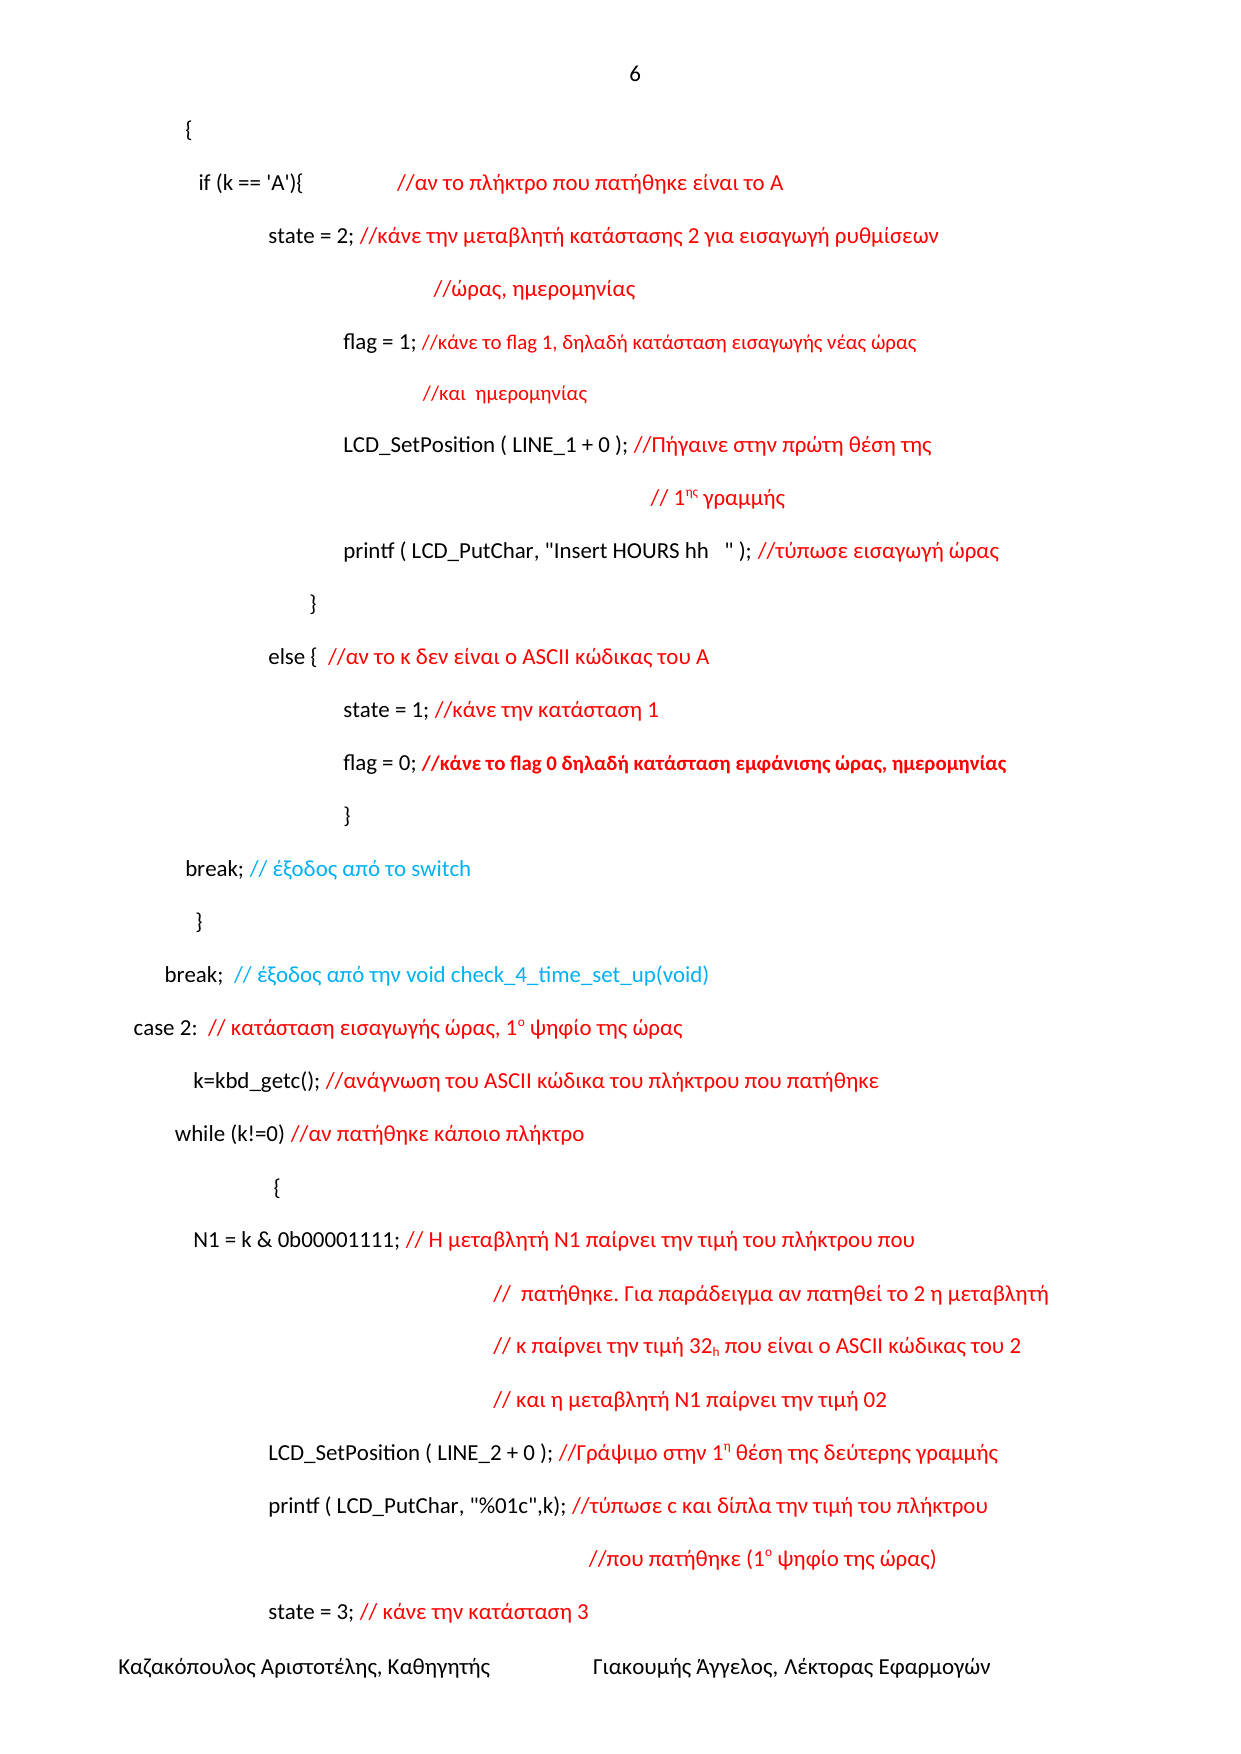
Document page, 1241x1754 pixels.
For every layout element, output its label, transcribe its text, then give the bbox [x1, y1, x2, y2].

text // πατήθηκε. Για παράδειγμα αν πατηθεί το 2 η μεταβλητή [118, 1279, 1152, 1307]
text if (k == 'A'){ //αν το πλήκτρο που πατήθηκε είναι το Α [118, 168, 1152, 196]
text { [118, 1173, 1152, 1201]
text // κ παίρνει την τιμή 32h που είναι ο ASCII κώδικας του 2 [118, 1332, 1152, 1360]
text printf ( LCD_PutChar, "Insert HOURS hh " ); //τύπωσε εισαγωγή ώρας [118, 536, 1152, 564]
text //που πατήθηκε (1ο ψηφίο της ώρας) [118, 1544, 1152, 1572]
text printf ( LCD_PutChar, "%01c",k); //τύπωσε c και δίπλα την τιμή του πλήκτρου [118, 1491, 1152, 1519]
text } [118, 801, 1152, 829]
text // 1ης γραμμής [118, 483, 1152, 511]
text N1 = k & 0b00001111; // Η μεταβλητή Ν1 παίρνει την τιμή του πλήκτρου που [118, 1226, 1152, 1254]
text } [118, 907, 1152, 936]
text //ώρας, ημερομηνίας [118, 274, 1152, 302]
text { [118, 115, 1152, 143]
text flag = 1; //κάνε το flag 1, δηλαδή κατάσταση εισαγωγής νέας ώρας [118, 327, 1152, 355]
text break; // έξοδος από το switch [118, 854, 1152, 882]
text k=kbd_getc(); //ανάγνωση του ASCII κώδικα του πλήκτρου που πατήθηκε [118, 1067, 1152, 1094]
text //και ημερομηνίας [118, 380, 1152, 406]
text else { //αν το κ δεν είναι ο ASCII κώδικας του Α [118, 642, 1152, 670]
text break; // έξοδος από την void check_4_time_set_up(void) [118, 961, 1152, 988]
text while (k!=0) //αν πατήθηκε κάποιο πλήκτρο [118, 1119, 1152, 1148]
text state = 2; //κάνε την μεταβλητή κατάστασης 2 για εισαγωγή ρυθμίσεων [118, 221, 1152, 249]
text state = 1; //κάνε την κατάσταση 1 [118, 695, 1152, 723]
text state = 3; // κάνε την κατάσταση 3 [118, 1597, 1152, 1625]
text // και η μεταβλητή Ν1 παίρνει την τιμή 02 [118, 1385, 1152, 1413]
text } [118, 589, 1152, 617]
text LCD_SetPosition ( LINE_2 + 0 ); //Γράψιμο στην 1η θέση της δεύτερης γραμμής [118, 1438, 1152, 1466]
text flag = 0; //κάνε το flag 0 δηλαδή κατάσταση εμφάνισης ώρας, ημερομηνίας [118, 748, 1152, 776]
text case 2: // κατάσταση εισαγωγής ώρας, 1ο ψηφίο της ώρας [118, 1013, 1152, 1042]
text LCD_SetPosition ( LINE_1 + 0 ); //Πήγαινε στην πρώτη θέση της [118, 430, 1152, 458]
